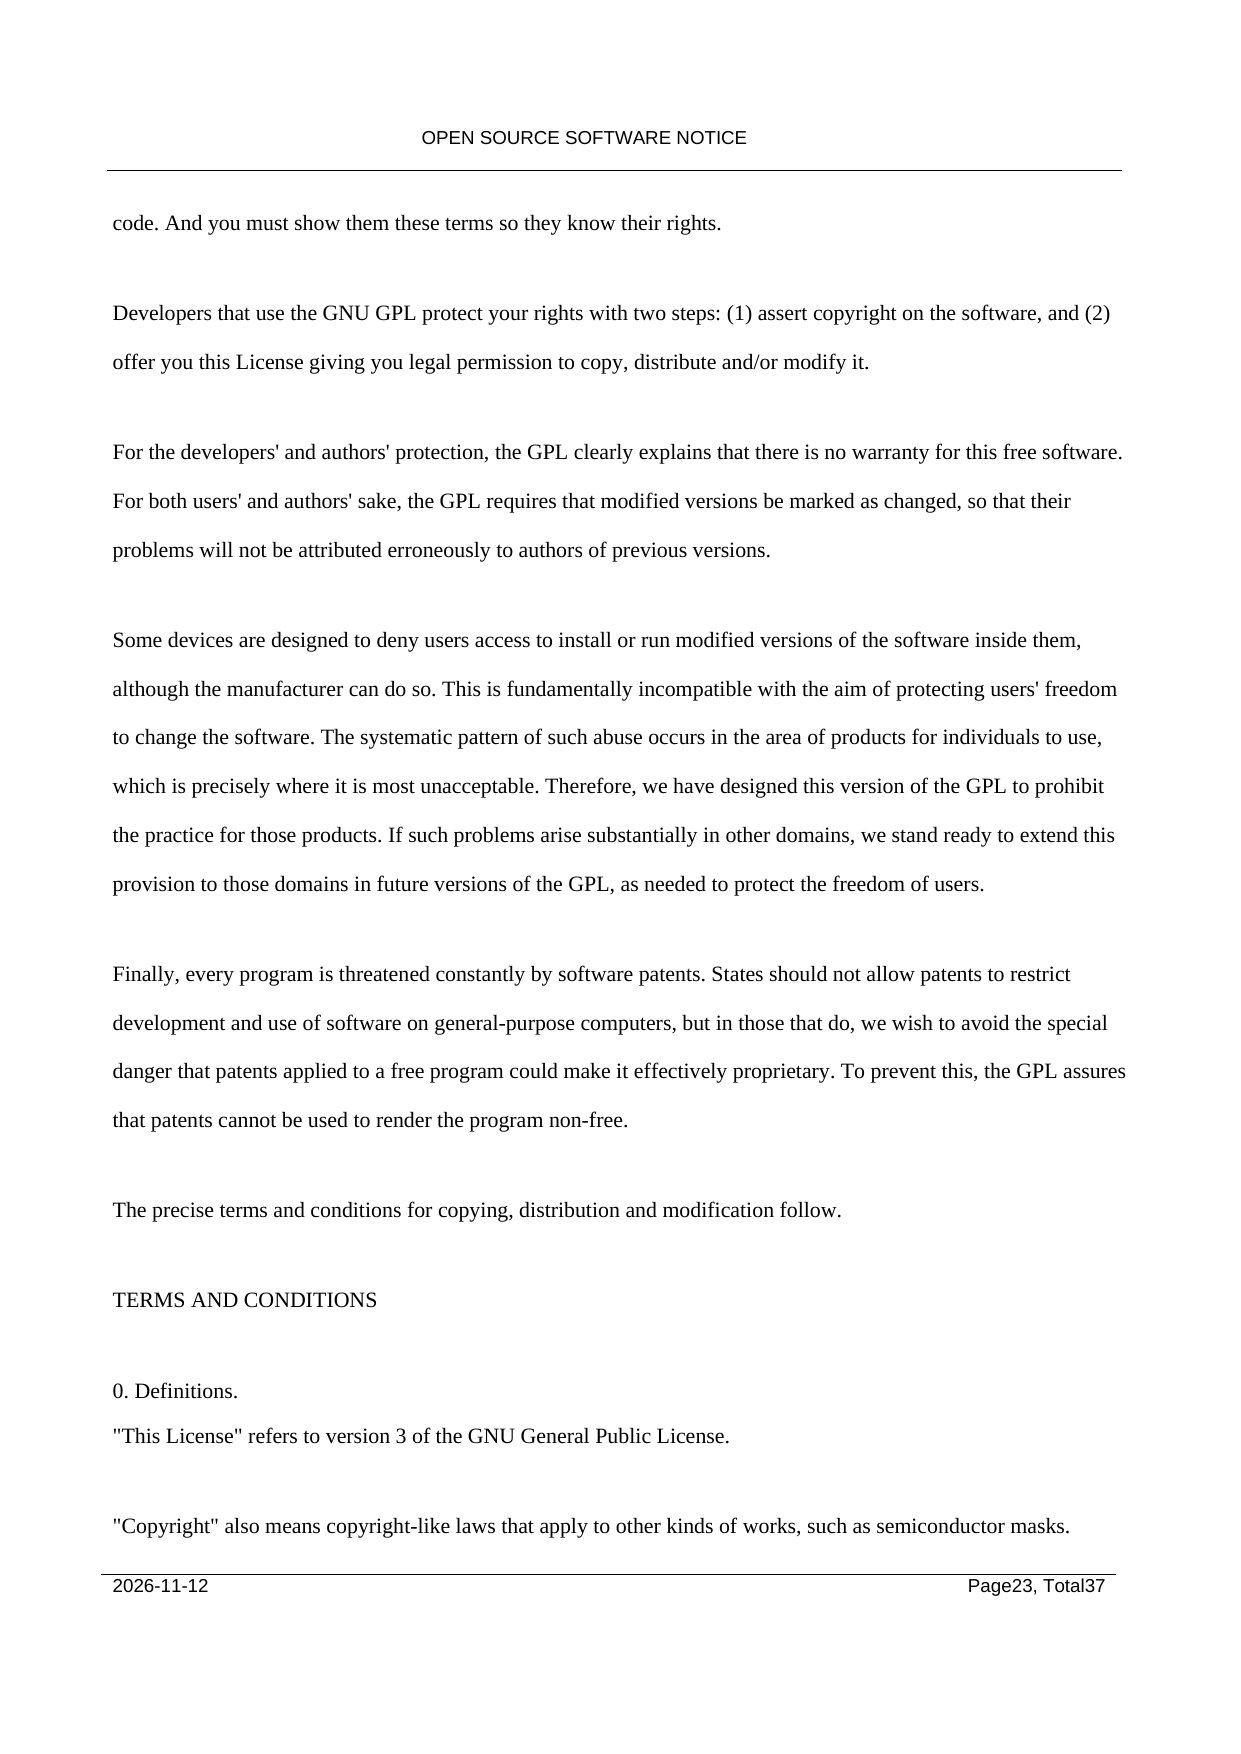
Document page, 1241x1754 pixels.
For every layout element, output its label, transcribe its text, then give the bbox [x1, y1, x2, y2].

text For the developers' and authors' protection, the GPL clearly explains that there is no warranty for this free software. For both users' and authors' sake, the GPL requires that modified versions be marked as changed, so that their problems will not be attributed erroneously to authors of previous versions. [112, 436, 1128, 566]
text Some devices are designed to deny users access to install or run modified versions of the software inside them, although the manufacturer can do so. This is fundamentally incompatible with the aim of protecting users' freedom to change the software. The systematic pattern of such abuse occurs in the area of products for individuals to use, which is precisely where it is most unacceptable. Therefore, we have designed this version of the GPL to prohibit the practice for those products. If such problems arise substantially in other domains, we stand ready to extend this provision to those domains in future versions of the GPL, as needed to protect the freedom of users. [112, 623, 1128, 899]
text The precise terms and conditions for copying, distribution and modification follow. [112, 1194, 1128, 1226]
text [112, 206, 1128, 239]
text "This License" refers to version 3 of the GNU General Public License. [112, 1419, 1128, 1452]
text Developers that use the GNU GPL protect your rights with two steps: (1) assert copyright on the software, and (2) offer you this License giving you legal permission to copy, distribute and/or modify it. [112, 297, 1128, 378]
text 0. Definitions. [112, 1374, 1128, 1407]
text TERMS AND CONDITIONS [112, 1284, 1128, 1316]
text Finally, every program is threatened constantly by software patents. States should not allow patents to restrict development and use of software on general-purpose computers, but in those that do, we wish to avoid the special danger that patents applied to a free program could make it effectively proprietary. To prevent this, the GPL assures that patents cannot be used to render the program non-free. [112, 957, 1128, 1136]
text "Copyright" also means copyright-like laws that apply to other kinds of works, such as semiconductor masks. [112, 1509, 1128, 1542]
